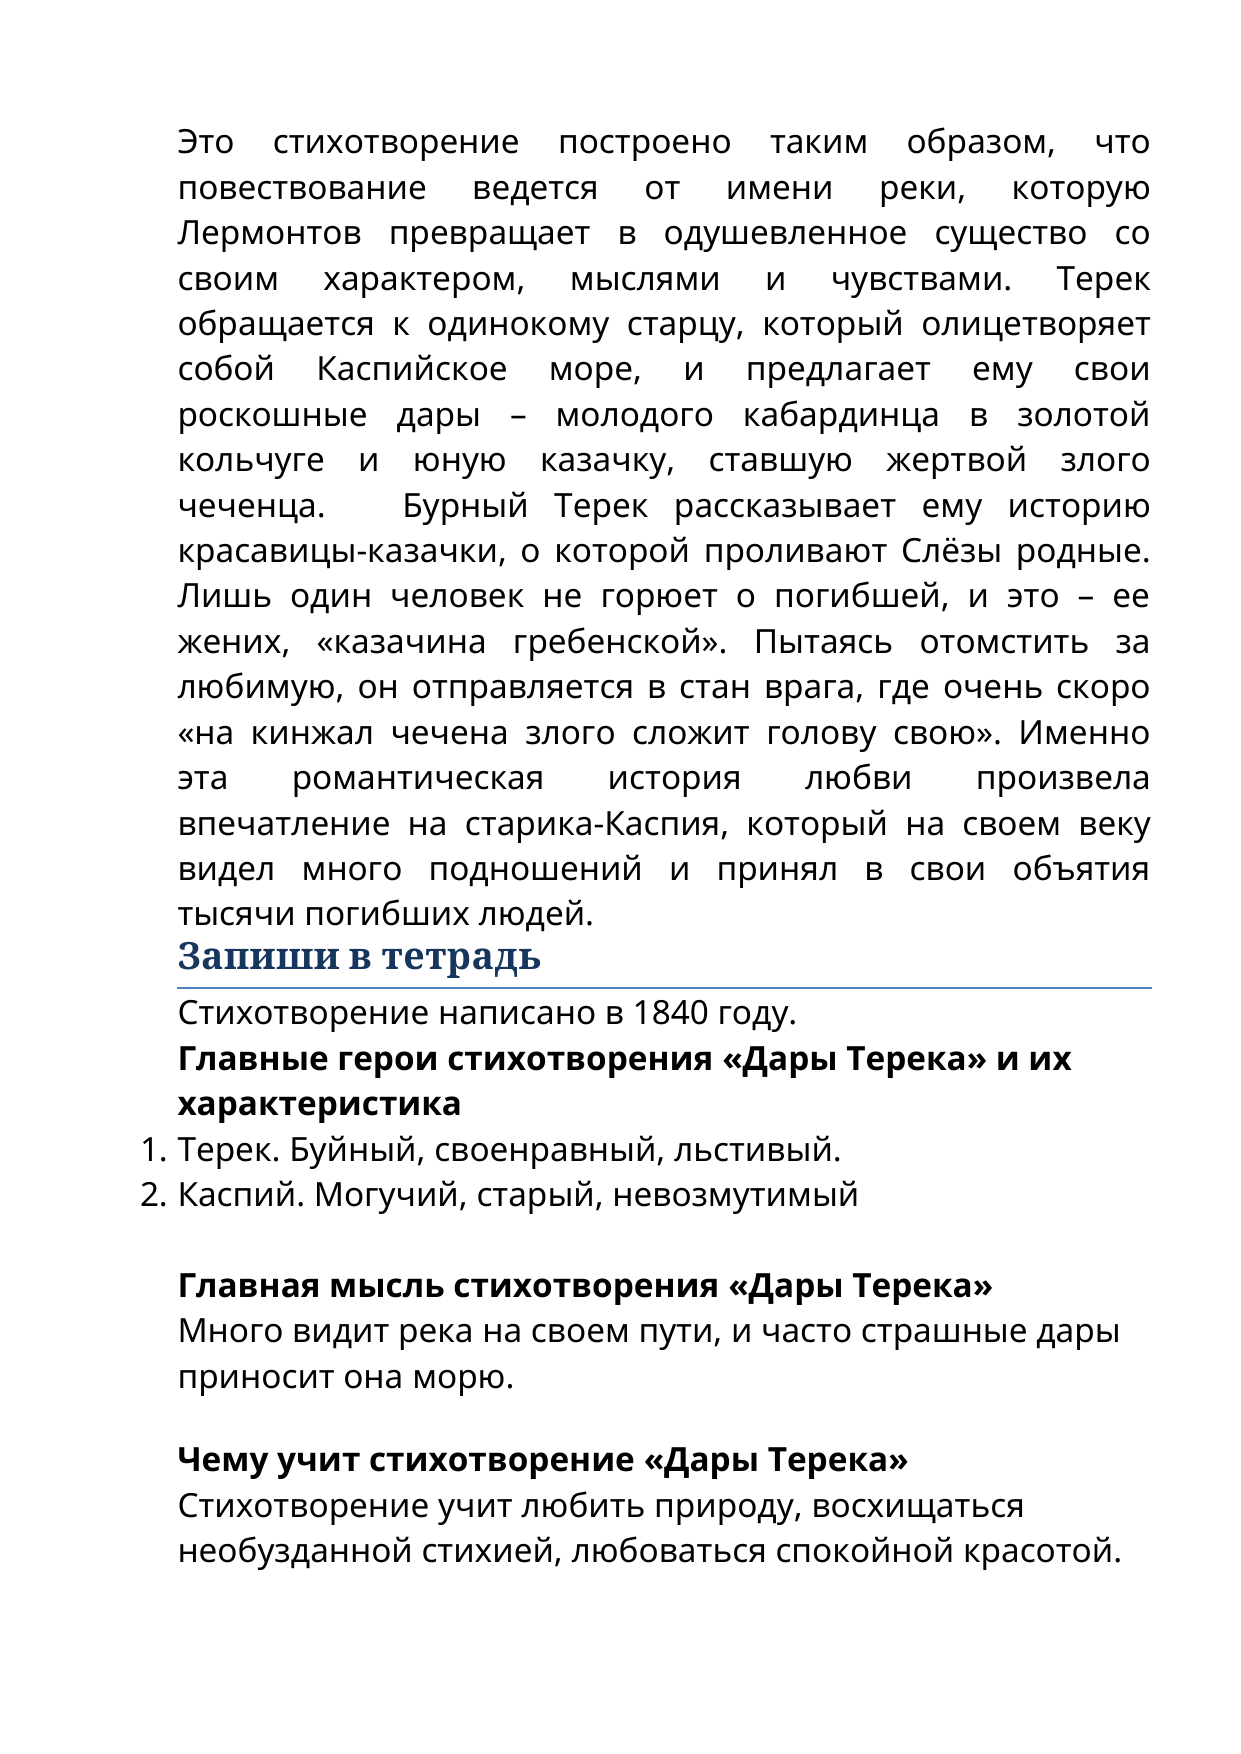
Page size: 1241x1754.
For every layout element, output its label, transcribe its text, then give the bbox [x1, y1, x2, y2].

title Запиши в тетрадь [177, 936, 1152, 987]
text Чему учит стихотворение «Дары Терека» Стихотворение учит любить природу, восхищаться необузданной стихией, любоваться спокойной красотой. [177, 1436, 1152, 1572]
list Каспий. Могучий, старый, невозмутимый [140, 1171, 1152, 1216]
list Терек. Буйный, своенравный, льстивый. [140, 1125, 1152, 1171]
text Главные герои стихотворения «Дары Терека» и их характеристика [177, 1034, 1152, 1125]
text Главная мысль стихотворения «Дары Терека» Много видит река на своем пути, и часто страшные дары приносит она морю. [177, 1216, 1152, 1398]
text Это стихотворение построено таким образом, что повествование ведется от имени реки, которую Лермонтов превращает в одушевленное существо со своим характером, мыслями и чувствами. Терек обращается к одинокому старцу, который олицетворяет собой Каспийское море, и предлагает ему свои роскошные дары – молодого кабардинца в золотой кольчуге и юную казачку, ставшую жертвой злого чеченца. Бурный Терек рассказывает ему историю красавицы-казачки, о которой проливают Слёзы родные. Лишь один человек не горюет о погибшей, и это – ее жених, «казачина гребенской». Пытаясь отомстить за любимую, он отправляется в стан врага, где очень скоро «на кинжал чечена злого сложит голову свою». Именно эта романтическая история любви произвела впечатление на старика-Каспия, который на своем веку видел много подношений и принял в свои объятия тысячи погибших людей. [177, 118, 1152, 936]
text Стихотворение написано в 1840 году. [177, 989, 1152, 1034]
